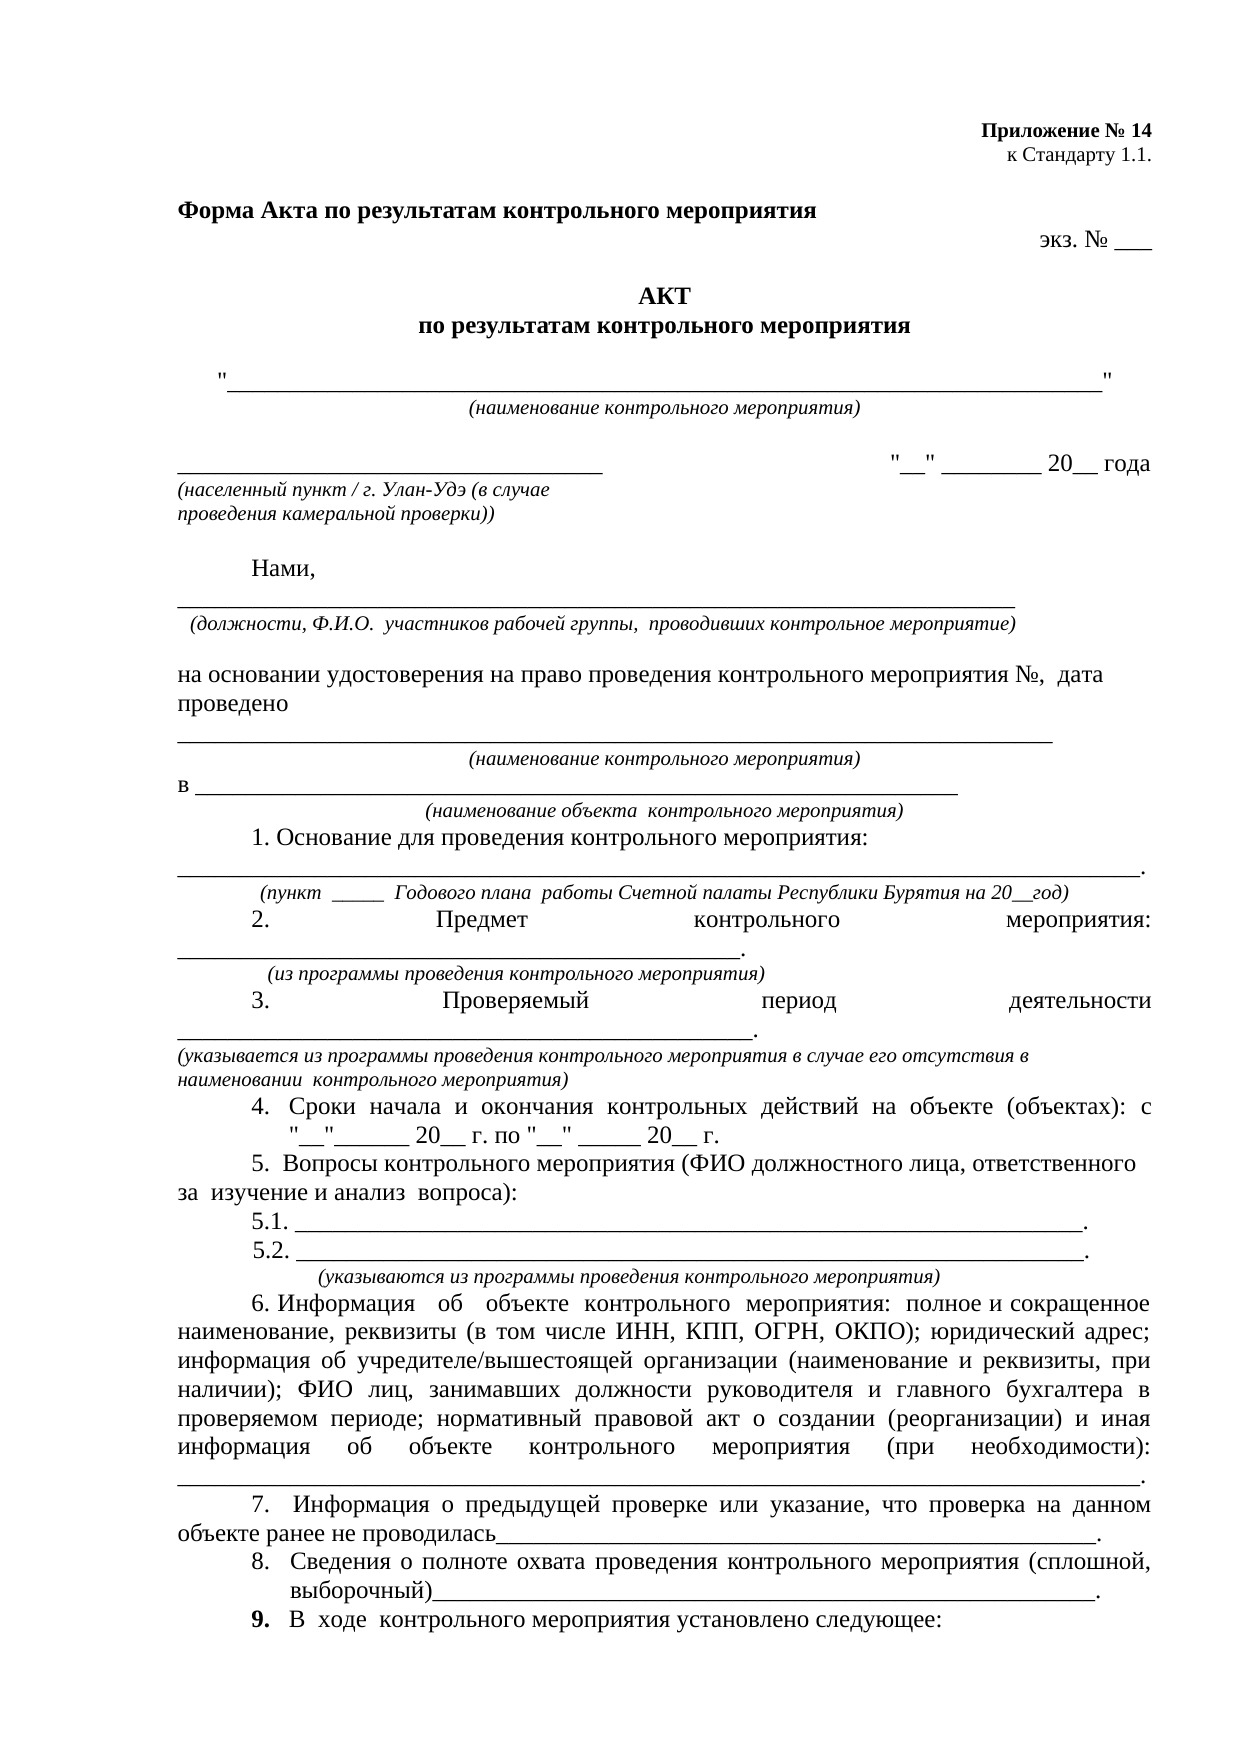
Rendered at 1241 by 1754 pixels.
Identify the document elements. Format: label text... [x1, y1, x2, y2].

text в _____________________________________________________________ [177, 769, 1152, 798]
subtitle АКТ [177, 281, 1152, 310]
text (указывается из программы проведения контрольного мероприятия в случае его отсутствия в наименовании контрольного мероприятия) [177, 1043, 1152, 1091]
text к Стандарту 1.1. [177, 142, 1152, 166]
text проведения камеральной проверки)) [177, 501, 1152, 525]
subtitle Форма Акта по результатам контрольного мероприятия [177, 195, 1152, 224]
text (населенный пункт / г. Улан-Удэ (в случае [177, 477, 1152, 501]
text 3. Проверяемый период деятельности ______________________________________________. [177, 985, 1152, 1043]
list Сведения о полноте охвата проведения контрольного мероприятия (сплошной, выборочный)_____________________________________________________. [251, 1546, 1152, 1604]
text 6. Информация об объекте контрольного мероприятия: полное и сокращенное наименование, реквизиты (в том числе ИНН, КПП, ОГРН, ОКПО); юридический адрес; информация об учредителе/вышестоящей организации (наименование и реквизиты, при наличии); ФИО лиц, занимавших должности руководителя и главного бухгалтера в проверяемом периоде; нормативный правовой акт о создании (реорганизации) и иная информация об объекте контрольного мероприятия (при необходимости): _____________________________________________________________________________. [177, 1288, 1152, 1489]
text (указываются из программы проведения контрольного мероприятия) [177, 1263, 1152, 1288]
text "______________________________________________________________________" [177, 366, 1152, 395]
text __________________________________ "__" ________ 20__ года [177, 448, 1152, 477]
text Нами, ___________________________________________________________________ [177, 553, 1152, 611]
text на основании удостоверения на право проведения контрольного мероприятия №, дата проведено ______________________________________________________________________ [177, 659, 1152, 745]
subtitle по результатам контрольного мероприятия [177, 310, 1152, 339]
text 5.2. _______________________________________________________________. [177, 1235, 1152, 1263]
text (наименование контрольного мероприятия) [177, 395, 1152, 419]
text (наименование контрольного мероприятия) [177, 745, 1152, 769]
text 7. Информация о предыдущей проверке или указание, что проверка на данном объекте ранее не проводилась________________________________________________. [177, 1489, 1152, 1546]
list Сроки начала и окончания контрольных действий на объекте (объектах): с "__"______ 20__ г. по "__" _____ 20__ г. [251, 1091, 1152, 1148]
list В ходе контрольного мероприятия установлено следующее: [251, 1604, 1152, 1633]
text 1. Основание для проведения контрольного мероприятия: [177, 822, 1152, 851]
text (должности, Ф.И.О. участников рабочей группы, проводивших контрольное мероприятие) [177, 611, 1152, 635]
text (из программы проведения контрольного мероприятия) [177, 961, 1152, 985]
text (наименование объекта контрольного мероприятия) [177, 798, 1152, 822]
text (пункт _____ Годового плана работы Счетной палаты Республики Бурятия на 20__год) [177, 880, 1152, 904]
text 5.1. _______________________________________________________________. [177, 1206, 1152, 1235]
subtitle Приложение № 14 [177, 118, 1152, 142]
text _____________________________________________________________________________. [177, 851, 1152, 880]
subtitle экз. № ___ [177, 224, 1152, 252]
text 2. Предмет контрольного мероприятия: _____________________________________________. [177, 904, 1152, 961]
text 5. Вопросы контрольного мероприятия (ФИО должностного лица, ответственного за изучение и анализ вопроса): [177, 1148, 1152, 1206]
